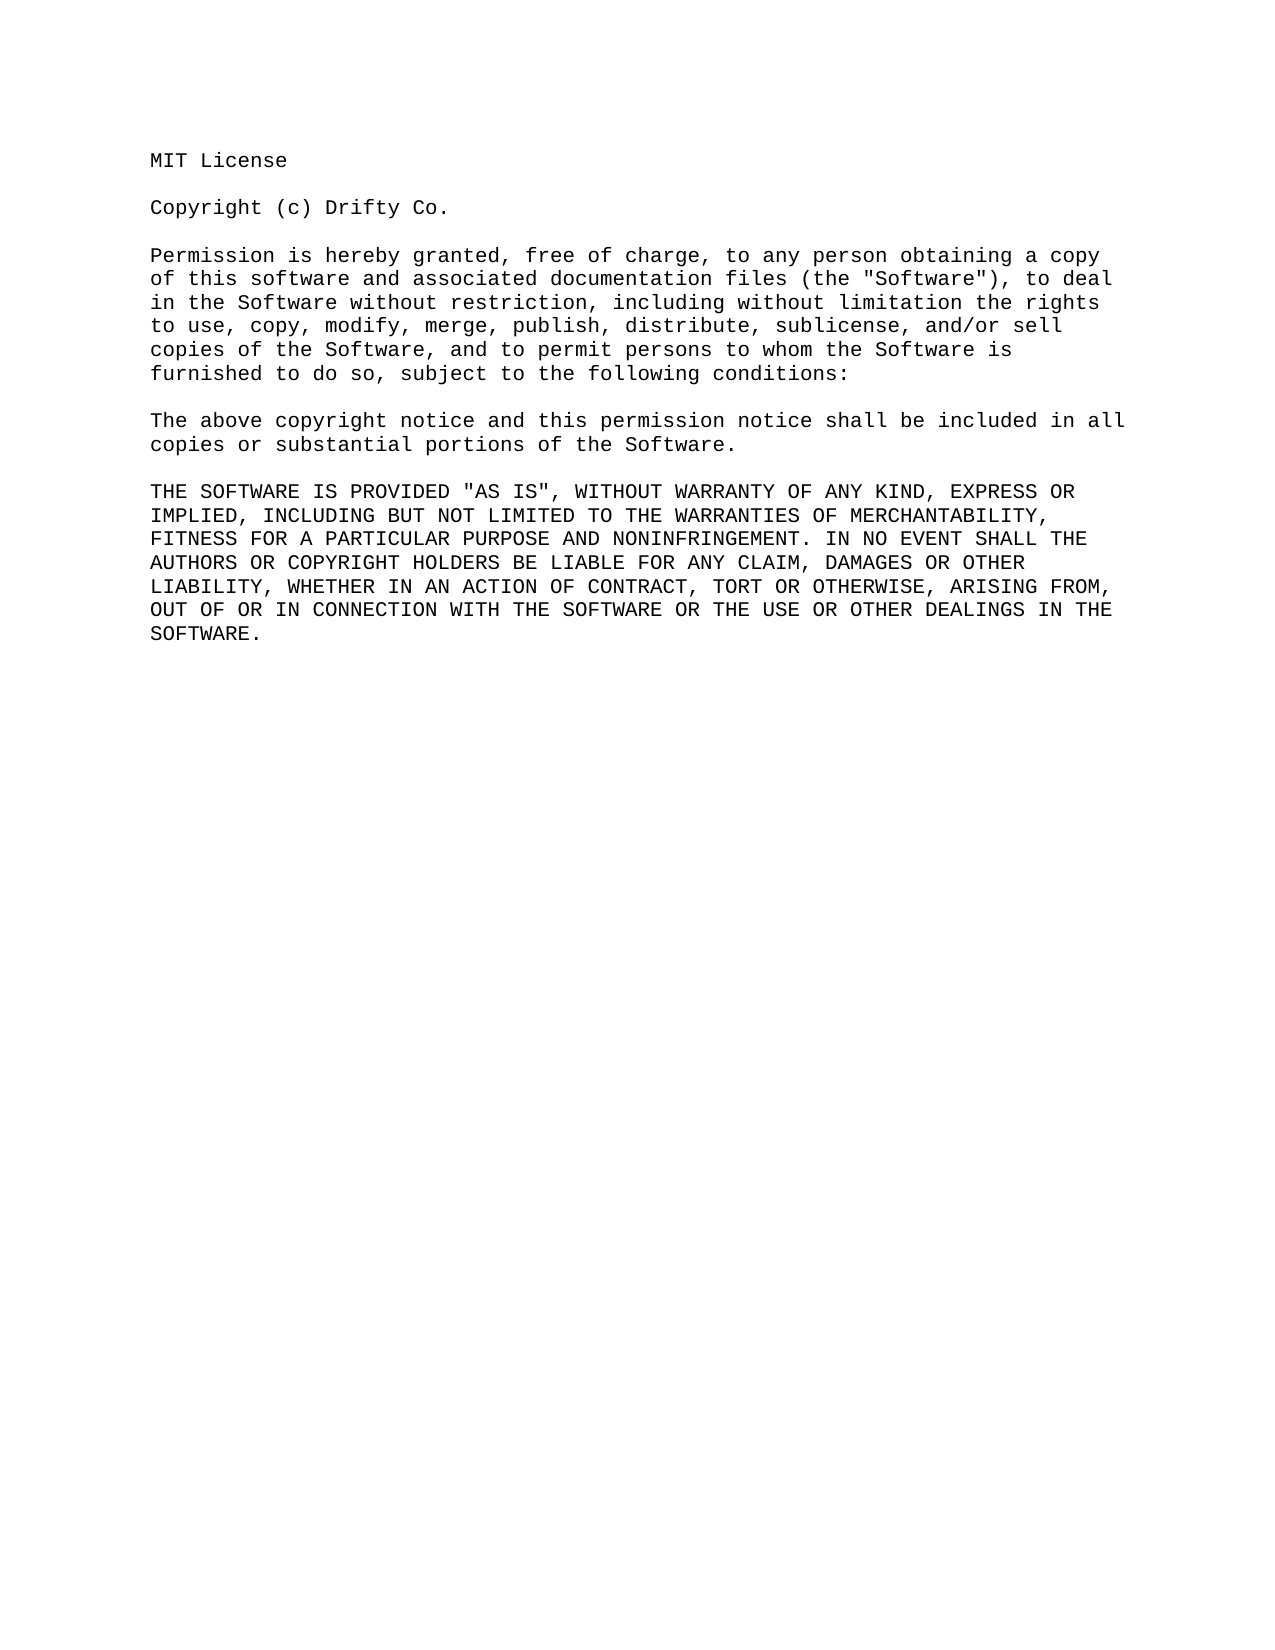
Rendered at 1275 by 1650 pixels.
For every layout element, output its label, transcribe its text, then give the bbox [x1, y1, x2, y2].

text furnished to do so, subject to the following conditions: [150, 363, 1125, 386]
text MIT License [150, 150, 1125, 174]
text LIABILITY, WHETHER IN AN ACTION OF CONTRACT, TORT OR OTHERWISE, ARISING FROM, [150, 576, 1125, 599]
text Permission is hereby granted, free of charge, to any person obtaining a copy [150, 244, 1125, 268]
text THE SOFTWARE IS PROVIDED "AS IS", WITHOUT WARRANTY OF ANY KIND, EXPRESS OR [150, 481, 1125, 505]
text SOFTWARE. [150, 623, 1125, 647]
text copies or substantial portions of the Software. [150, 434, 1125, 457]
text OUT OF OR IN CONNECTION WITH THE SOFTWARE OR THE USE OR OTHER DEALINGS IN THE [150, 599, 1125, 623]
text Copyright (c) Drifty Co. [150, 197, 1125, 221]
text FITNESS FOR A PARTICULAR PURPOSE AND NONINFRINGEMENT. IN NO EVENT SHALL THE [150, 528, 1125, 552]
text copies of the Software, and to permit persons to whom the Software is [150, 339, 1125, 363]
text in the Software without restriction, including without limitation the rights [150, 292, 1125, 316]
text AUTHORS OR COPYRIGHT HOLDERS BE LIABLE FOR ANY CLAIM, DAMAGES OR OTHER [150, 552, 1125, 576]
text The above copyright notice and this permission notice shall be included in all [150, 410, 1125, 434]
text to use, copy, modify, merge, publish, distribute, sublicense, and/or sell [150, 316, 1125, 339]
text of this software and associated documentation files (the "Software"), to deal [150, 268, 1125, 292]
text IMPLIED, INCLUDING BUT NOT LIMITED TO THE WARRANTIES OF MERCHANTABILITY, [150, 505, 1125, 528]
